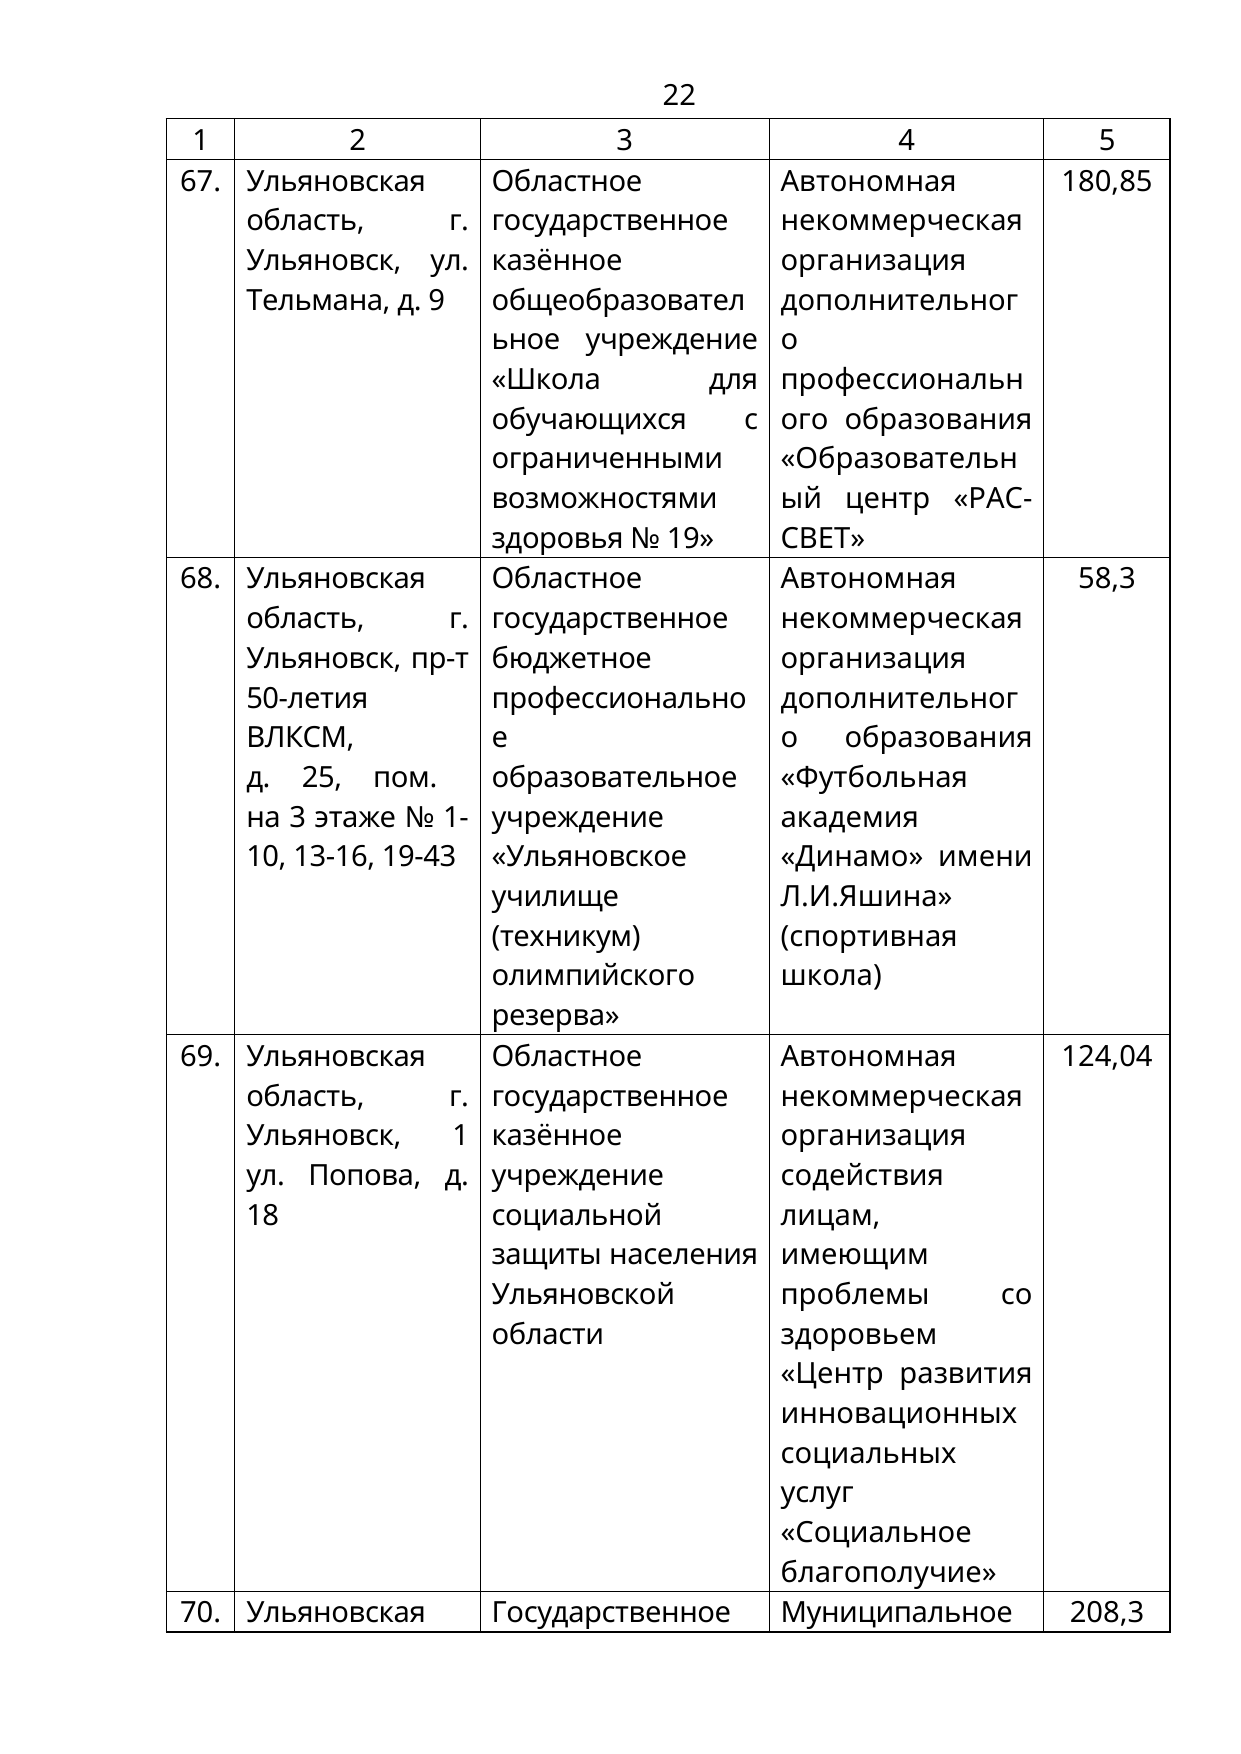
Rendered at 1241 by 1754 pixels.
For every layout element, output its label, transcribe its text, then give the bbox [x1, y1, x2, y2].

table_header 2 [235, 119, 480, 159]
table_cell Автономная некоммерческая организация содействия лицам, имеющим проблемы со здоровьем «Центр развития инновационных социальных услуг «Социальное благополучие» [770, 1035, 1043, 1591]
table_cell Ульяновская область, г. Ульяновск, 1 ул. Попова, д. 18 [235, 1035, 480, 1591]
table_cell Областное государственное казённое учреждение социальной защиты населения Ульяновской области [481, 1035, 769, 1591]
table_cell Областное государственное бюджетное профессиональное образовательное учреждение «Ульяновское училище (техникум) олимпийского резерва» [481, 558, 769, 1034]
table_cell Ульяновская область, г. Ульяновск, ул. Тельмана, д. 9 [235, 160, 480, 557]
table_cell 69. [167, 1035, 234, 1591]
table_cell 180,85 [1044, 160, 1169, 557]
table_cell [235, 1592, 480, 1631]
table_header 3 [481, 119, 769, 159]
table_header 4 [770, 119, 1043, 159]
table_cell 208,3 [1044, 1592, 1169, 1631]
table_cell Автономная некоммерческая организация дополнительного профессионального образования «Образовательный центр «РАС-СВЕТ» [770, 160, 1043, 557]
table_header 5 [1044, 119, 1169, 159]
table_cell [770, 1592, 1043, 1631]
table_cell 124,04 [1044, 1035, 1169, 1591]
table_cell 70. [167, 1592, 234, 1631]
table_cell Автономная некоммерческая организация дополнительного образования «Футбольная академия «Динамо» имени Л.И.Яшина» (спортивная школа) [770, 558, 1043, 1034]
table_cell Областное государственное казённое общеобразовательное учреждение «Школа для обучающихся с ограниченными возможностями здоровья № 19» [481, 160, 769, 557]
table_cell 67. [167, 160, 234, 557]
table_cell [481, 1592, 769, 1631]
table_cell 68. [167, 558, 234, 1034]
table_cell 58,3 [1044, 558, 1169, 1034]
table_header 1 [167, 119, 234, 159]
table_cell Ульяновская область, г. Ульяновск, пр-т 50-летия ВЛКСМ, д. 25, пом. на 3 этаже № 1-10, 13-16, 19-43 [235, 558, 480, 1034]
